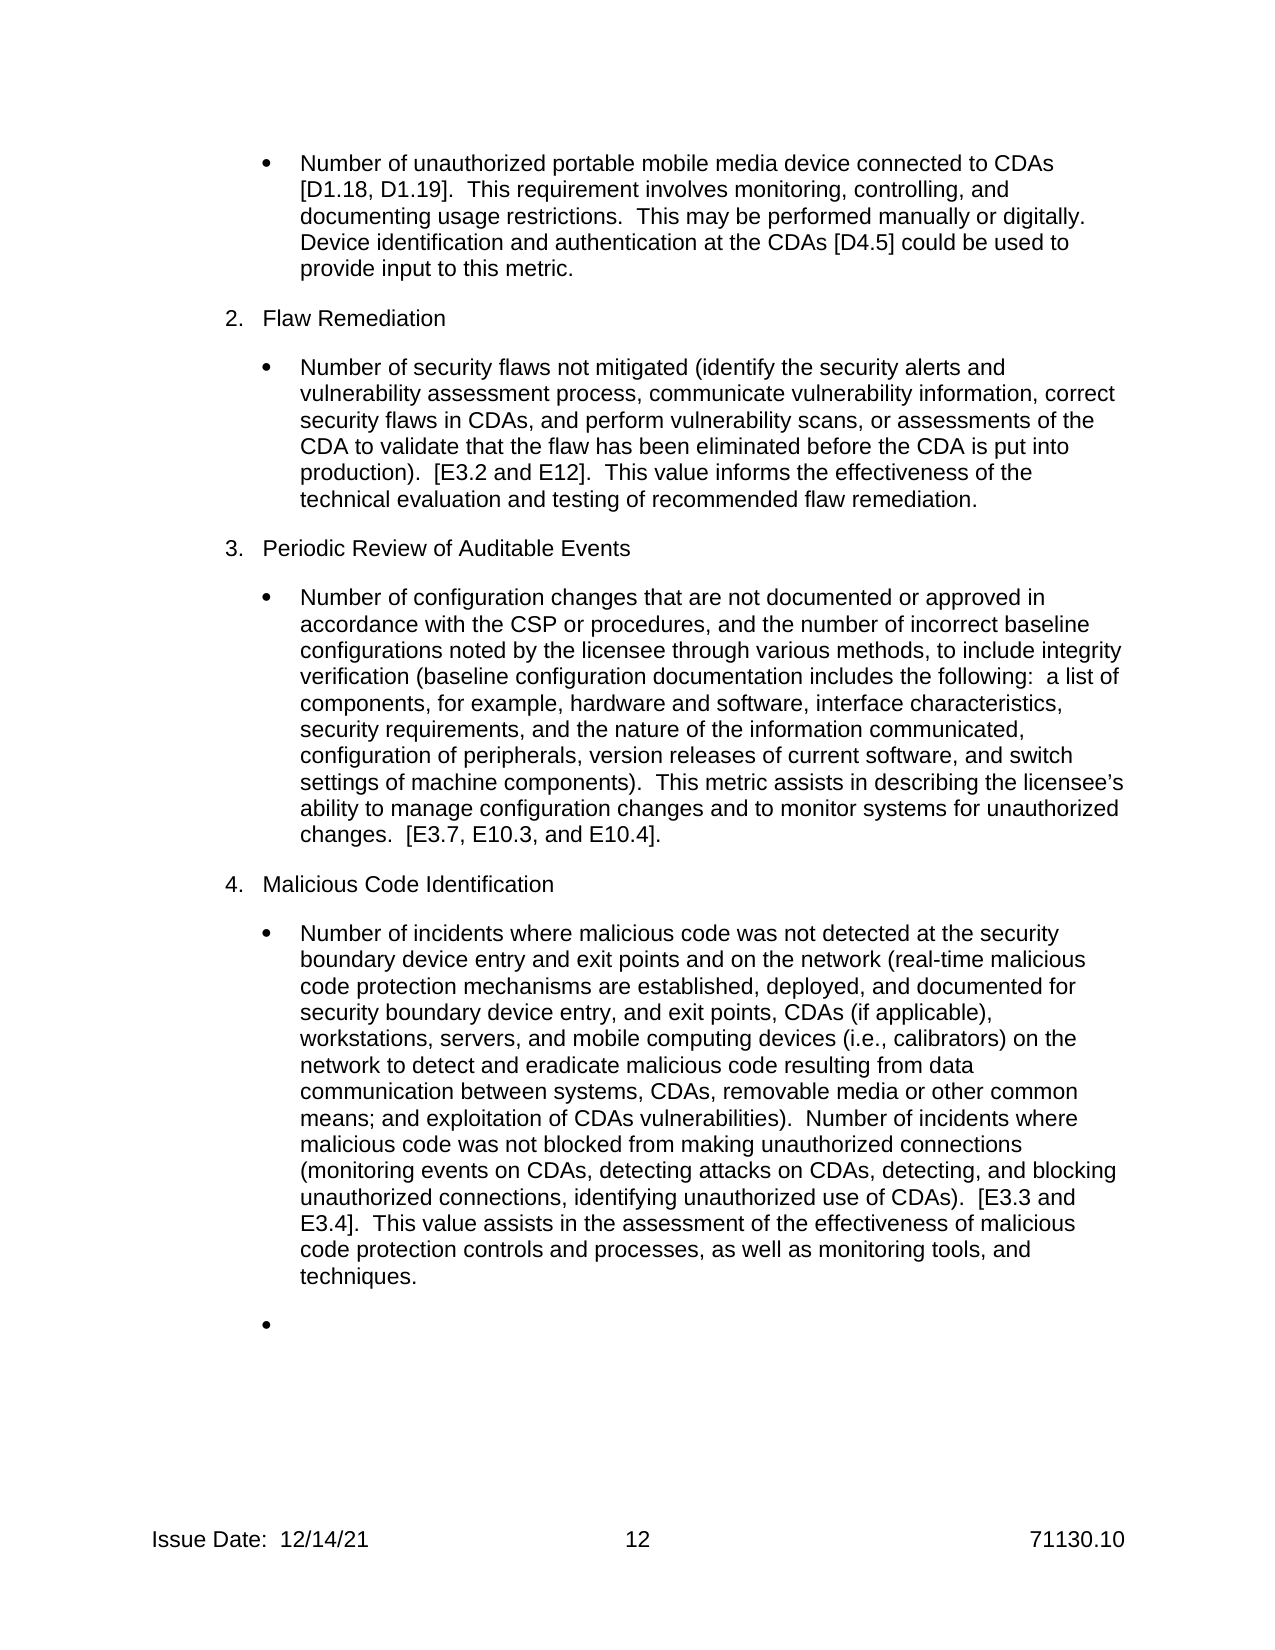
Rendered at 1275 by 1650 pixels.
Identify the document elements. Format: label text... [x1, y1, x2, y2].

list Malicious Code Identification [225, 871, 1125, 897]
list Periodic Review of Auditable Events [225, 535, 1125, 561]
list Flaw Remediation [225, 305, 1125, 331]
list Number of incidents where malicious code was not detected at the security boundary device entry and exit points and on the network (real-time malicious code protection mechanisms are established, deployed, and documented for security boundary device entry, and exit points, CDAs (if applicable), workstations, servers, and mobile computing devices (i.e., calibrators) on the network to detect and eradicate malicious code resulting from data communication between systems, CDAs, removable media or other common means; and exploitation of CDAs vulnerabilities). Number of incidents where malicious code was not blocked from making unauthorized connections (monitoring events on CDAs, detecting attacks on CDAs, detecting, and blocking unauthorized connections, identifying unauthorized use of CDAs). [E3.3 and E3.4]. This value assists in the assessment of the effectiveness of malicious code protection controls and processes, as well as monitoring tools, and techniques. [262, 920, 1125, 1289]
list Number of unauthorized portable mobile media device connected to CDAs [D1.18, D1.19]. This requirement involves monitoring, controlling, and documenting usage restrictions. This may be performed manually or digitally. Device identification and authentication at the CDAs [D4.5] could be used to provide input to this metric. [262, 150, 1125, 282]
list Number of security flaws not mitigated (identify the security alerts and vulnerability assessment process, communicate vulnerability information, correct security flaws in CDAs, and perform vulnerability scans, or assessments of the CDA to validate that the flaw has been eliminated before the CDA is put into production). [E3.2 and E12]. This value informs the effectiveness of the technical evaluation and testing of recommended flaw remediation. [262, 354, 1125, 512]
list Number of configuration changes that are not documented or approved in accordance with the CSP or procedures, and the number of incorrect baseline configurations noted by the licensee through various methods, to include integrity verification (baseline configuration documentation includes the following: a list of components, for example, hardware and software, interface characteristics, security requirements, and the nature of the information communicated, configuration of peripherals, version releases of current software, and switch settings of machine components). This metric assists in describing the licensee’s ability to manage configuration changes and to monitor systems for unauthorized changes. [E3.7, E10.3, and E10.4]. [262, 584, 1125, 848]
